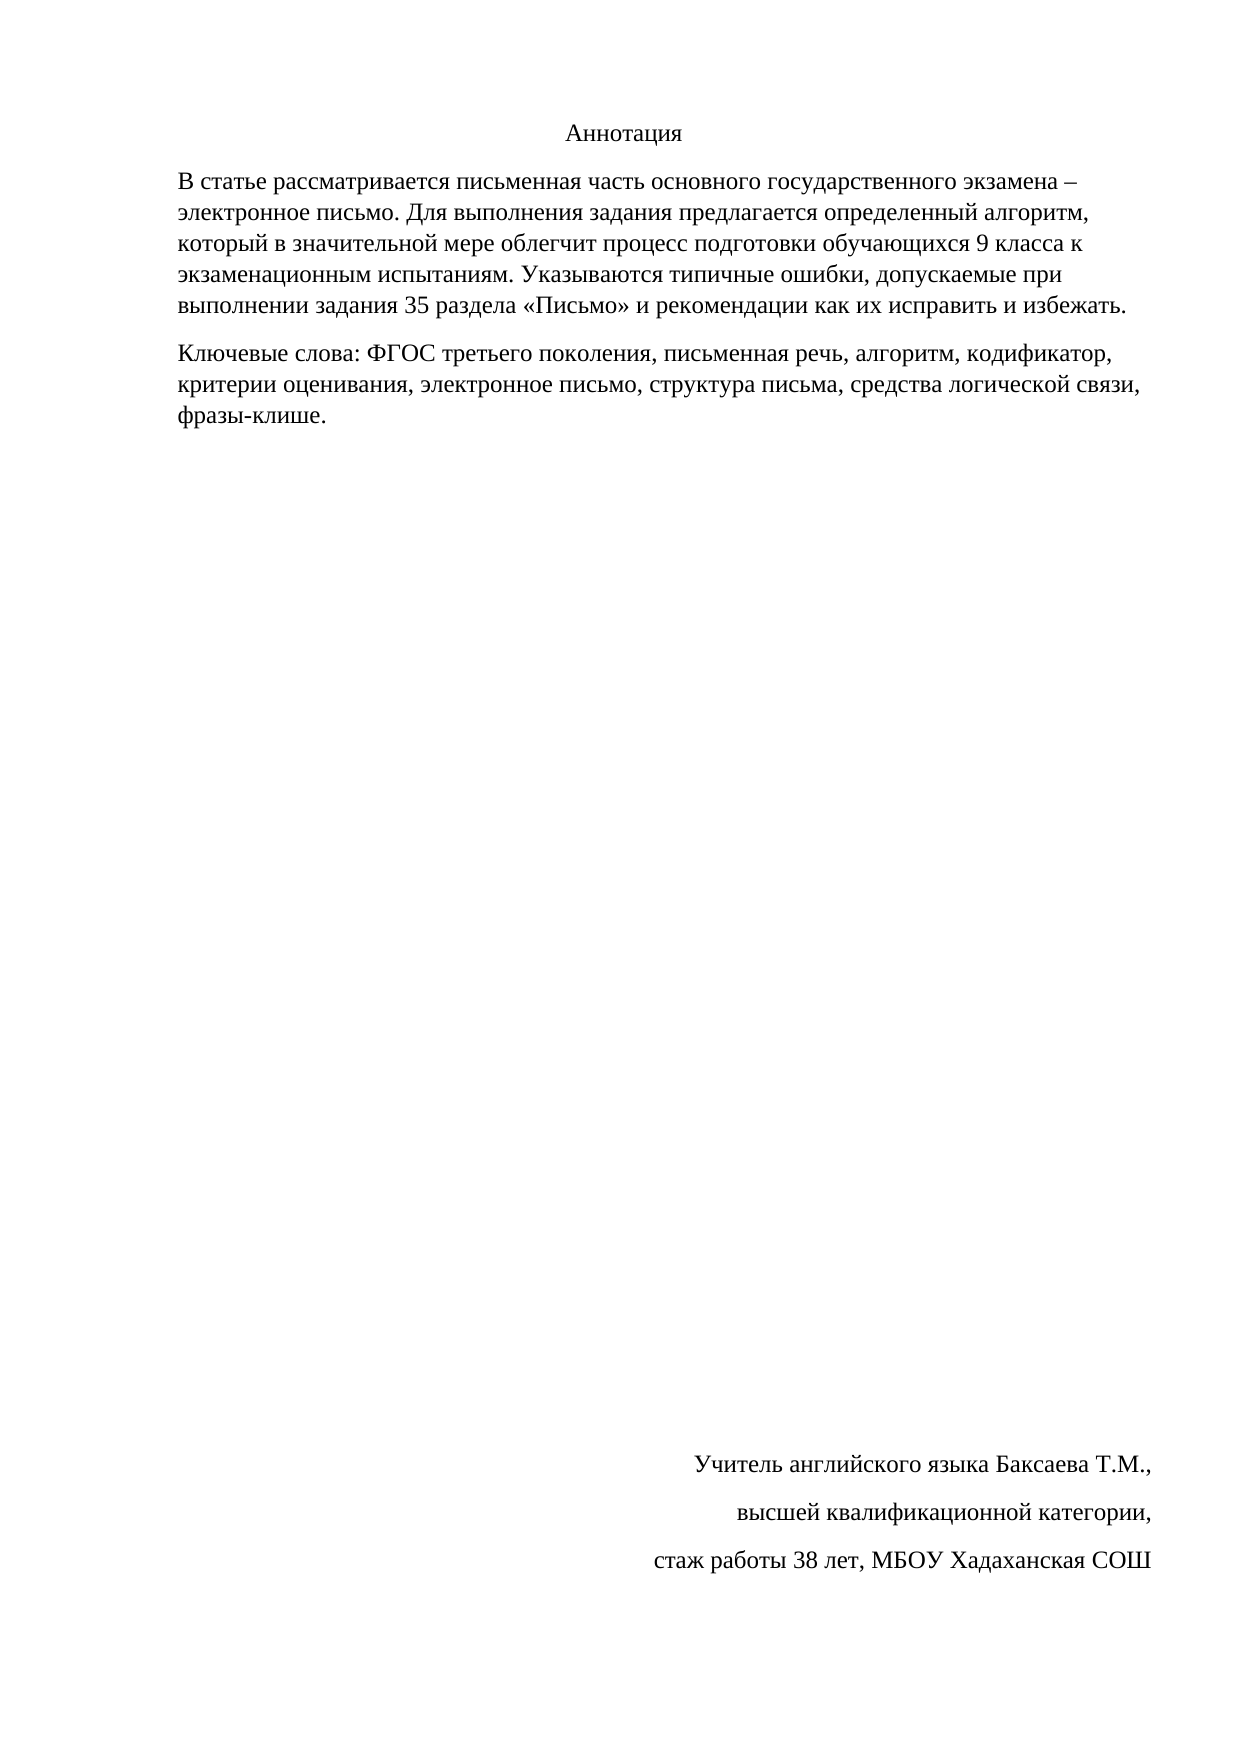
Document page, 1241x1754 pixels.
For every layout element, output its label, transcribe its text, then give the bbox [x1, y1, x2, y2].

text стаж работы 38 лет, МБОУ Хадаханская СОШ [177, 1545, 1152, 1573]
text Ключевые слова: ФГОС третьего поколения, письменная речь, алгоритм, кодификатор, критерии оценивания, электронное письмо, структура письма, средства логической связи, фразы-клише. [177, 338, 1152, 428]
text высшей квалификационной категории, [177, 1497, 1152, 1526]
text В статье рассматривается письменная часть основного государственного экзамена – электронное письмо. Для выполнения задания предлагается определенный алгоритм, который в значительной мере облегчит процесс подготовки обучающихся 9 класса к экзаменационным испытаниям. Указываются типичные ошибки, допускаемые при выполнении задания 35 раздела «Письмо» и рекомендации как их исправить и избежать. [177, 166, 1152, 319]
text Учитель английского языка Баксаева Т.М., [177, 1449, 1152, 1478]
text Аннотация [177, 118, 1152, 147]
